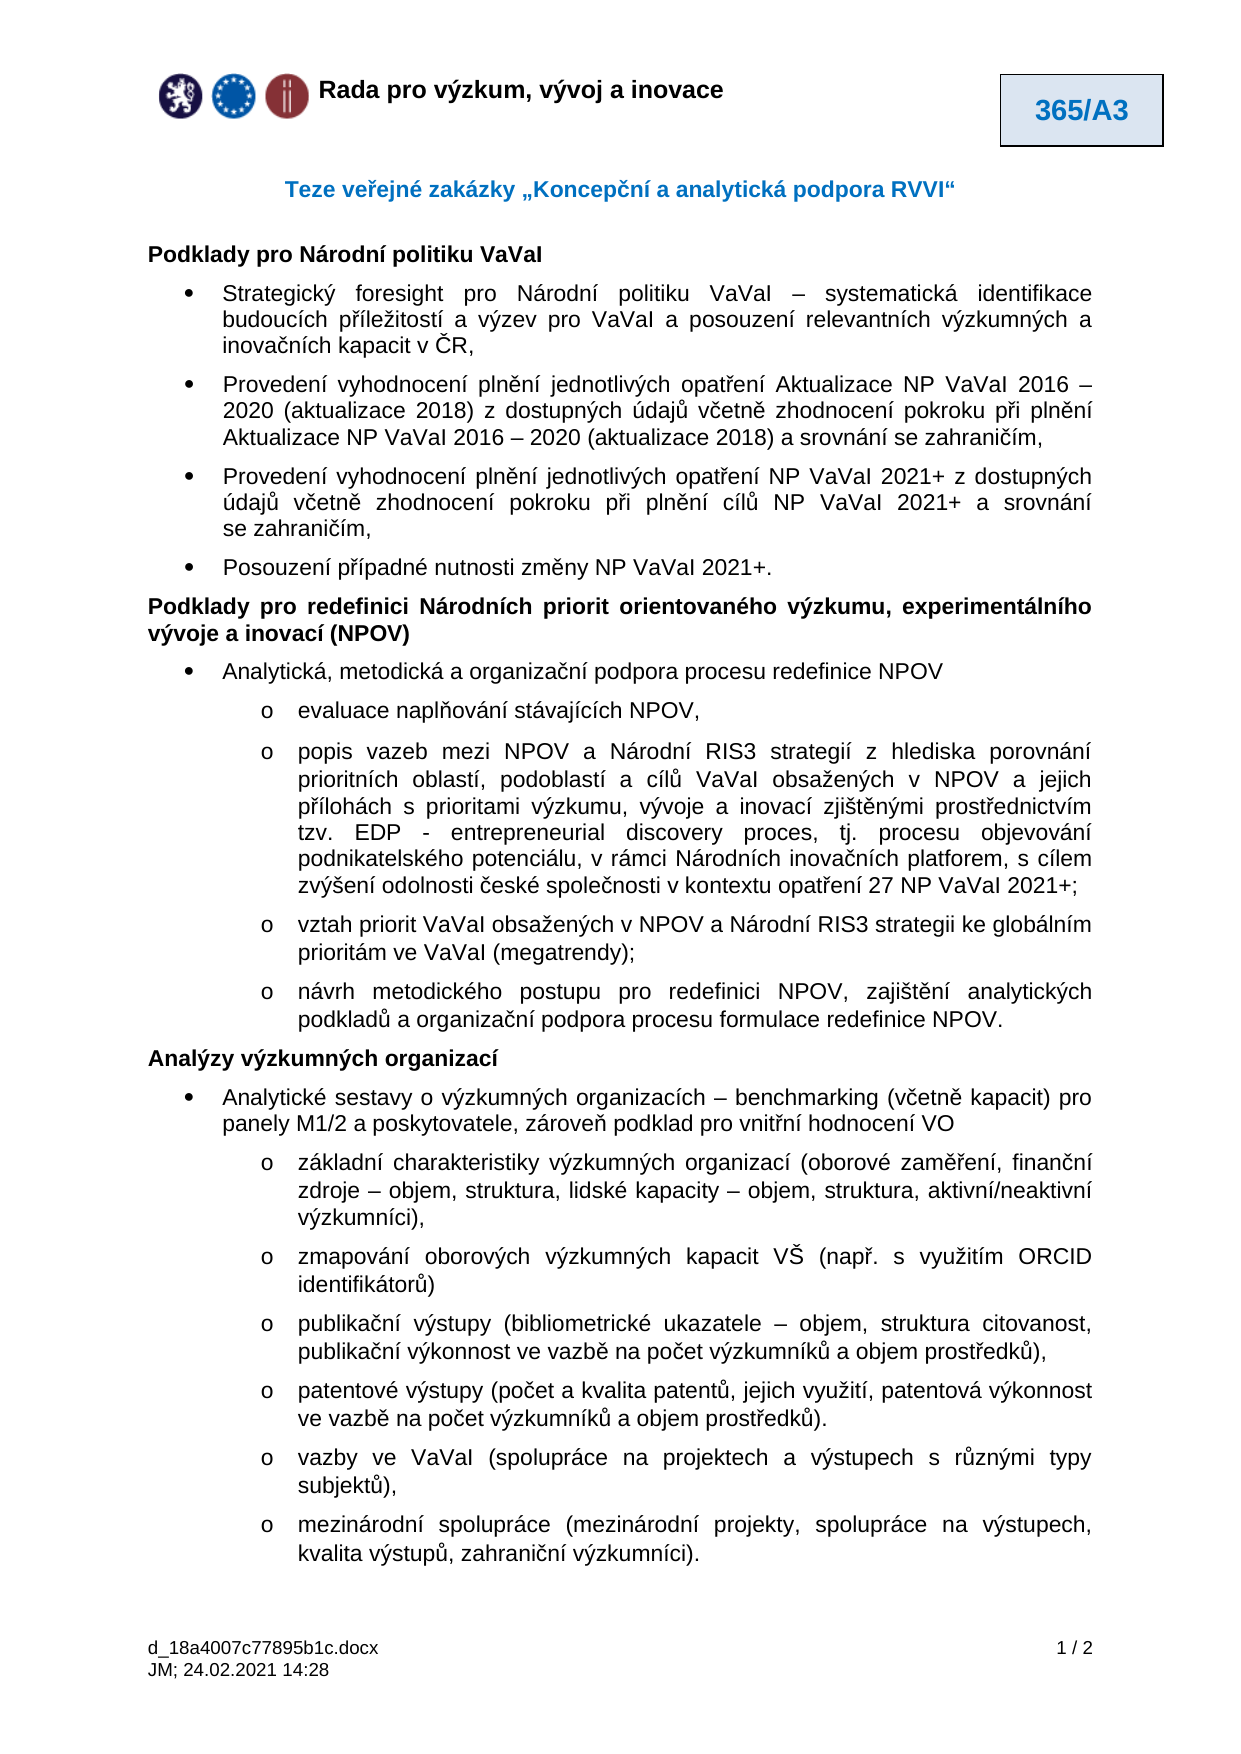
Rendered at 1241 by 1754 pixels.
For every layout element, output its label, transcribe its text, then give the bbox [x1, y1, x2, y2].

list Provedení vyhodnocení plnění jednotlivých opatření Aktualizace NP VaVaI 2016 – 2020 (aktualizace 2018) z dostupných údajů včetně zhodnocení pokroku při plnění Aktualizace NP VaVaI 2016 – 2020 (aktualizace 2018) a srovnání se zahraničím, [185, 371, 1093, 450]
text Podklady pro Národní politiku VaVaI [148, 241, 1093, 267]
list Analytická, metodická a organizační podpora procesu redefinice NPOV [185, 658, 1093, 685]
list publikační výstupy (bibliometrické ukazatele – objem, struktura citovanost, publikační výkonnost ve vazbě na počet výzkumníků a objem prostředků), [260, 1310, 1093, 1364]
list návrh metodického postupu pro redefinici NPOV, zajištění analytických podkladů a organizační podpora procesu formulace redefinice NPOV. [260, 978, 1093, 1032]
text Teze veřejné zakázky „Koncepční a analytická podpora RVVI“ [148, 176, 1093, 202]
list vztah priorit VaVaI obsažených v NPOV a Národní RIS3 strategii ke globálním prioritám ve VaVaI (megatrendy); [260, 911, 1093, 965]
list Strategický foresight pro Národní politiku VaVaI – systematická identifikace budoucích příležitostí a výzev pro VaVaI a posouzení relevantních výzkumných a inovačních kapacit v ČR, [185, 279, 1093, 359]
picture [158, 73, 309, 120]
list Posouzení případné nutnosti změny NP VaVaI 2021+. [185, 554, 1093, 581]
list evaluace naplňování stávajících NPOV, [260, 697, 1093, 726]
text Podklady pro redefinici Národních priorit orientovaného výzkumu, experimentálního vývoje a inovací (NPOV) [148, 593, 1093, 646]
list vazby ve VaVaI (spolupráce na projektech a výstupech s různými typy subjektů), [260, 1444, 1093, 1499]
list patentové výstupy (počet a kvalita patentů, jejich využití, patentová výkonnost ve vazbě na počet výzkumníků a objem prostředků). [260, 1377, 1093, 1432]
list zmapování oborových výzkumných kapacit VŠ (např. s využitím ORCID identifikátorů) [260, 1243, 1093, 1297]
list Analytické sestavy o výzkumných organizacích – benchmarking (včetně kapacit) pro panely M1/2 a poskytovatele, zároveň podklad pro vnitřní hodnocení VO [185, 1084, 1093, 1137]
list Provedení vyhodnocení plnění jednotlivých opatření NP VaVaI 2021+ z dostupných údajů včetně zhodnocení pokroku při plnění cílů NP VaVaI 2021+ a srovnání se zahraničím, [185, 463, 1093, 542]
list popis vazeb mezi NPOV a Národní RIS3 strategií z hlediska porovnání prioritních oblastí, podoblastí a cílů VaVaI obsažených v NPOV a jejich přílohách s prioritami výzkumu, vývoje a inovací zjištěnými prostřednictvím tzv. EDP - entrepreneurial discovery proces, tj. procesu objevování podnikatelského potenciálu, v rámci Národních inovačních platforem, s cílem zvýšení odolnosti české společnosti v kontextu opatření 27 NP VaVaI 2021+; [260, 738, 1093, 898]
list mezinárodní spolupráce (mezinárodní projekty, spolupráce na výstupech, kvalita výstupů, zahraniční výzkumníci). [260, 1511, 1093, 1566]
text Analýzy výzkumných organizací [148, 1045, 1093, 1071]
list základní charakteristiky výzkumných organizací (oborové zaměření, finanční zdroje – objem, struktura, lidské kapacity – objem, struktura, aktivní/neaktivní výzkumníci), [260, 1149, 1093, 1230]
